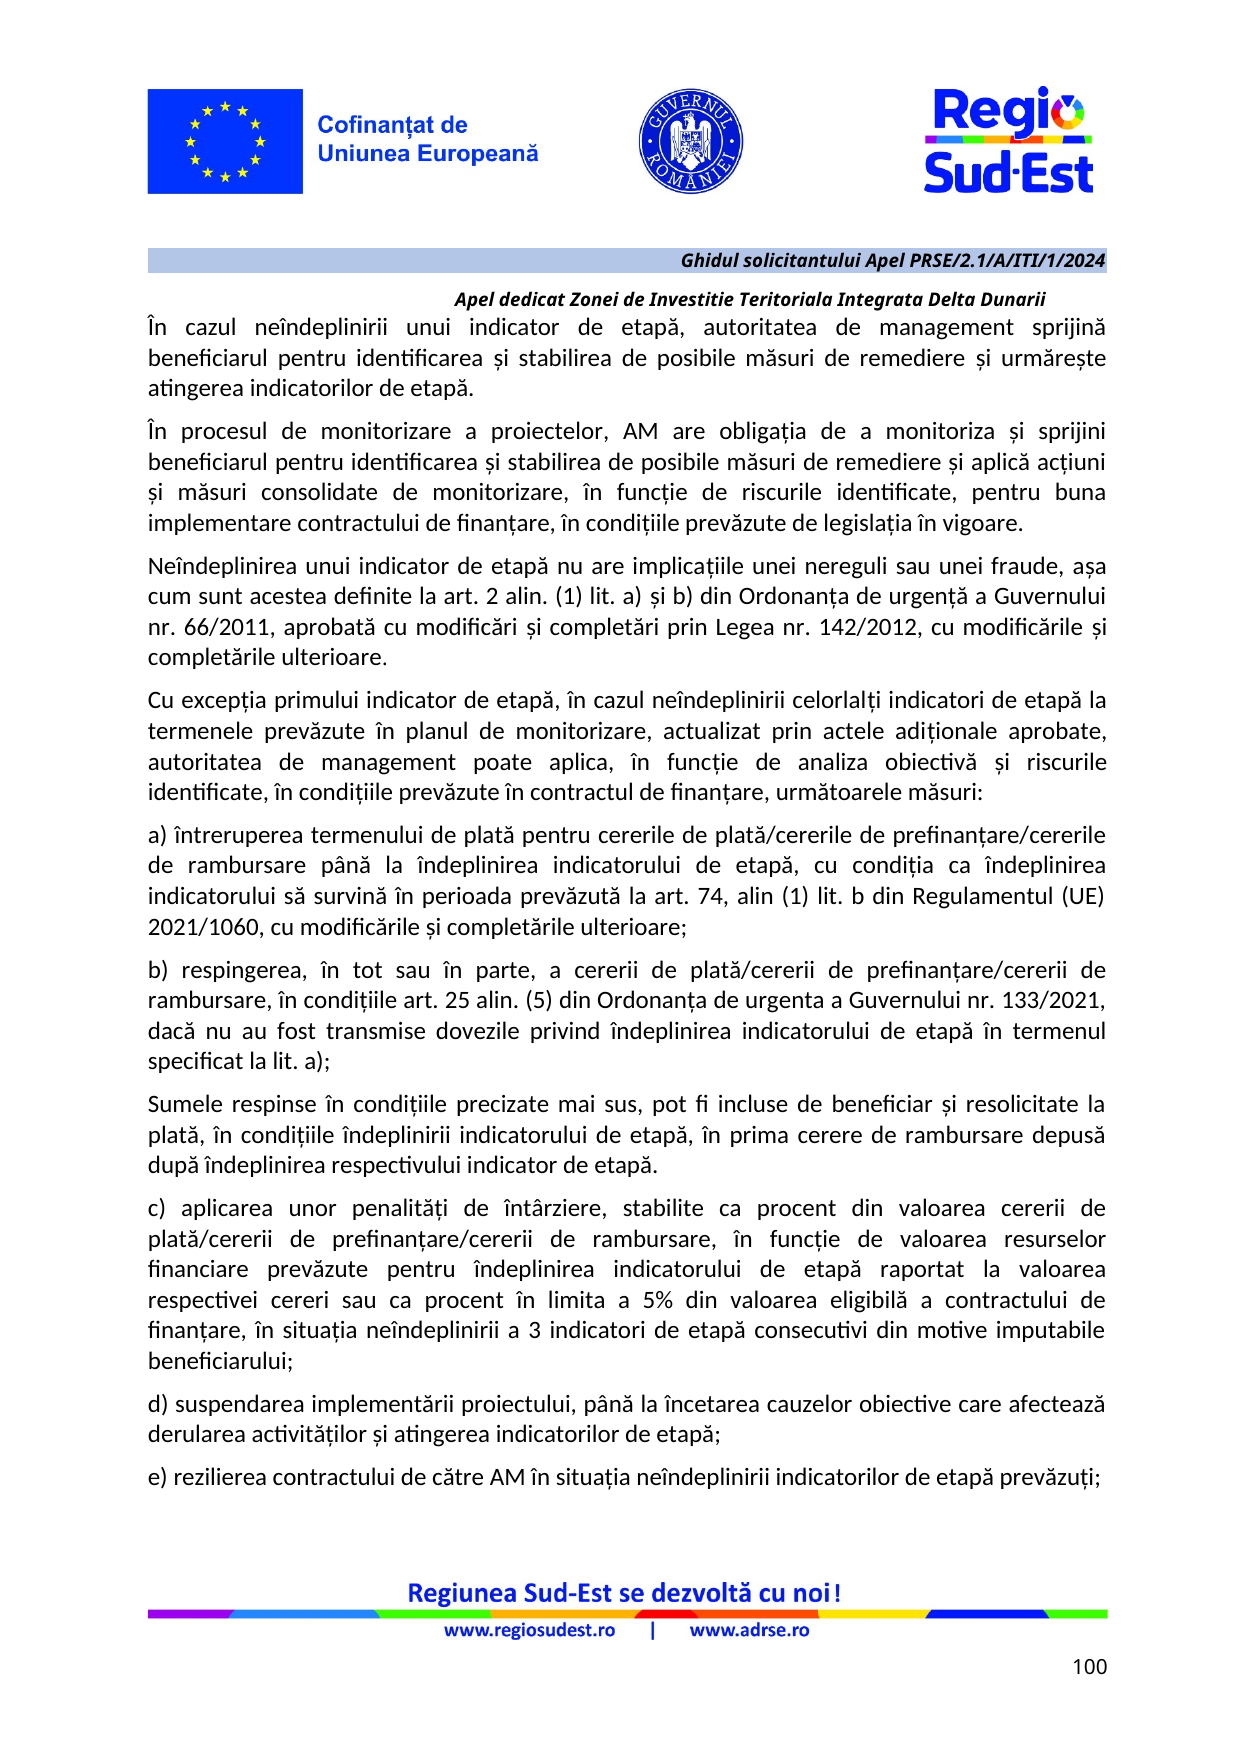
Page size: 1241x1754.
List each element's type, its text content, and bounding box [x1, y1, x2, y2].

picture [147, 86, 1093, 195]
text Sumele respinse în condițiile precizate mai sus, pot fi incluse de beneficiar și resolicitate la plată, în condițiile îndeplinirii indicatorului de etapă, în prima cerere de rambursare depusă după îndeplinirea respectivului indicator de etapă. [148, 1088, 1107, 1180]
text În procesul de monitorizare a proiectelor, AM are obligația de a monitoriza și sprijini beneficiarul pentru identificarea și stabilirea de posibile măsuri de remediere și aplică acțiuni și măsuri consolidate de monitorizare, în funcție de riscurile identificate, pentru buna implementare contractului de finanțare, în condițiile prevăzute de legislația în vigoare. [148, 415, 1107, 537]
text c) aplicarea unor penalități de întârziere, stabilite ca procent din valoarea cererii de plată/cererii de prefinanțare/cererii de rambursare, în funcție de valoarea resurselor financiare prevăzute pentru îndeplinirea indicatorului de etapă raportat la valoarea respectivei cereri sau ca procent în limita a 5% din valoarea eligibilă a contractului de finanțare, în situația neîndeplinirii a 3 indicatori de etapă consecutivi din motive imputabile beneficiarului; [148, 1192, 1107, 1376]
text În cazul neîndeplinirii unui indicator de etapă, autoritatea de management sprijină beneficiarul pentru identificarea şi stabilirea de posibile măsuri de remediere şi urmăreşte atingerea indicatorilor de etapă. [148, 311, 1107, 403]
text e) rezilierea contractului de către AM în situația neîndeplinirii indicatorilor de etapă prevăzuți; [148, 1462, 1107, 1492]
text Neîndeplinirea unui indicator de etapă nu are implicaţiile unei nereguli sau unei fraude, aşa cum sunt acestea definite la art. 2 alin. (1) lit. a) şi b) din Ordonanţa de urgenţă a Guvernului nr. 66/2011, aprobată cu modificări şi completări prin Legea nr. 142/2012, cu modificările şi completările ulterioare. [148, 550, 1107, 672]
text b) respingerea, în tot sau în parte, a cererii de plată/cererii de prefinanțare/cererii de rambursare, în condițiile art. 25 alin. (5) din Ordonanța de urgenta a Guvernului nr. 133/2021, dacă nu au fost transmise dovezile privind îndeplinirea indicatorului de etapă în termenul specificat la lit. a); [148, 954, 1107, 1076]
text d) suspendarea implementării proiectului, până la încetarea cauzelor obiective care afectează derularea activităților și atingerea indicatorilor de etapă; [148, 1388, 1107, 1449]
text Cu excepţia primului indicator de etapă, în cazul neîndeplinirii celorlalţi indicatori de etapă la termenele prevăzute în planul de monitorizare, actualizat prin actele adiţionale aprobate, autoritatea de management poate aplica, în funcţie de analiza obiectivă şi riscurile identificate, în condiţiile prevăzute în contractul de finanţare, următoarele măsuri: [148, 684, 1107, 807]
picture [147, 1582, 1108, 1640]
text a) întreruperea termenului de plată pentru cererile de plată/cererile de prefinanțare/cererile de rambursare până la îndeplinirea indicatorului de etapă, cu condiția ca îndeplinirea indicatorului să survină în perioada prevăzută la art. 74, alin (1) lit. b din Regulamentul (UE) 2021/1060, cu modificările și completările ulterioare; [148, 819, 1107, 941]
